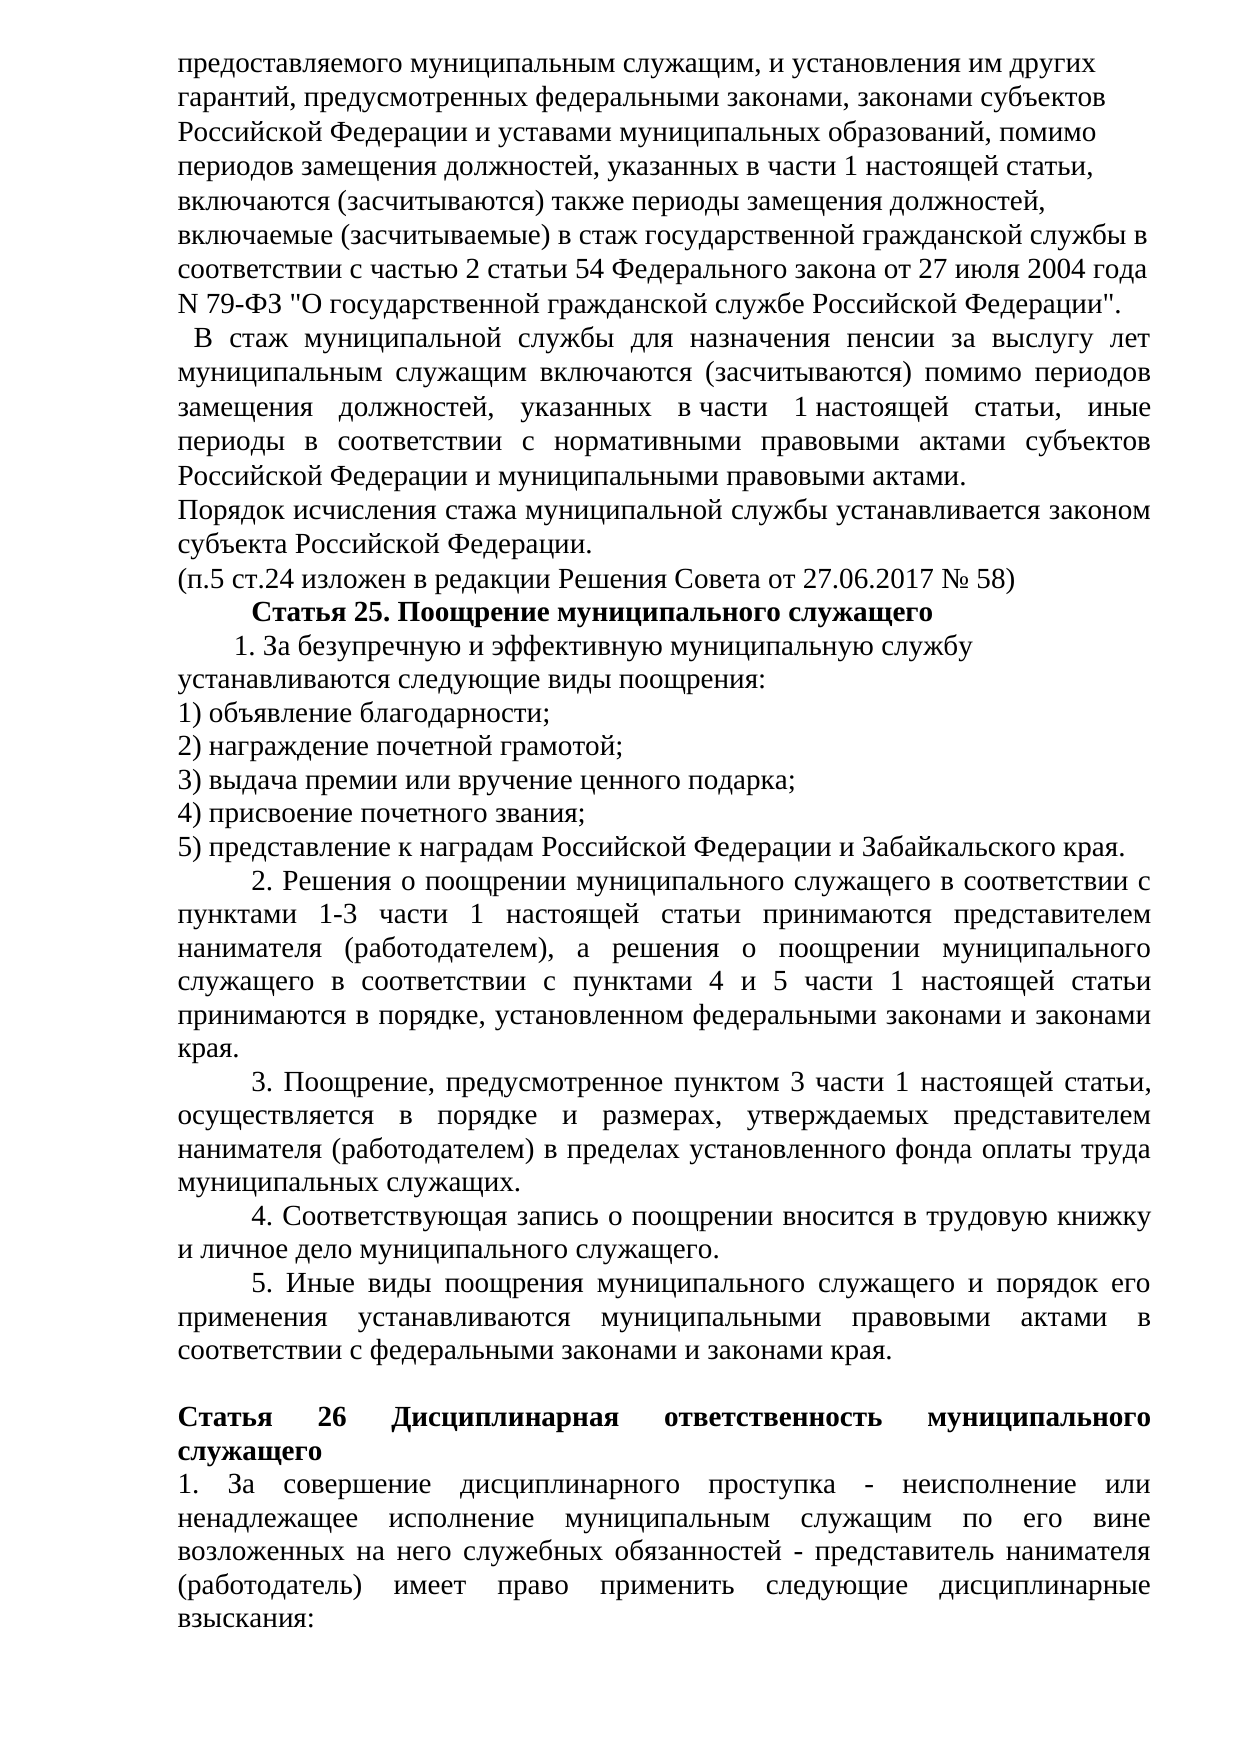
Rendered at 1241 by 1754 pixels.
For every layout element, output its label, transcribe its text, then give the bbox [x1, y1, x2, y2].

text 4. Соответствующая запись о поощрении вносится в трудовую книжку и личное дело муниципального служащего. [177, 1198, 1152, 1265]
text 5) представление к наградам Российской Федерации и Забайкальского края. [177, 829, 1152, 863]
text 1. За безупречную и эффективную муниципальную службу устанавливаются следующие виды поощрения: [177, 628, 1152, 695]
text 2) награждение почетной грамотой; [177, 728, 1152, 762]
text 5. Иные виды поощрения муниципального служащего и порядок его применения устанавливаются муниципальными правовыми актами в соответствии с федеральными законами и законами края. [177, 1265, 1152, 1366]
text 1) объявление благодарности; [177, 695, 1152, 728]
text В стаж муниципальной службы для назначения пенсии за выслугу лет муниципальным служащим включаются (засчитываются) помимо периодов замещения должностей, указанных в части 1 настоящей статьи, иные периоды в соответствии с нормативными правовыми актами субъектов Российской Федерации и муниципальными правовыми актами. [177, 319, 1152, 491]
text 3. Поощрение, предусмотренное пунктом 3 части 1 настоящей статьи, осуществляется в порядке и размерах, утверждаемых представителем нанимателя (работодателем) в пределах установленного фонда оплаты труда муниципальных служащих. [177, 1064, 1152, 1198]
text Статья 26 Дисциплинарная ответственность муниципального служащего [177, 1399, 1152, 1466]
text Порядок исчисления стажа муниципальной службы устанавливается законом субъекта Российской Федерации. [177, 491, 1152, 560]
text (п.5 ст.24 изложен в редакции Решения Совета от 27.06.2017 № 58) [177, 560, 1152, 594]
text 3) выдача премии или вручение ценного подарка; [177, 762, 1152, 796]
text 1. За совершение дисциплинарного проступка - неисполнение или ненадлежащее исполнение муниципальным служащим по его вине возложенных на него служебных обязанностей - представитель нанимателя (работодатель) имеет право применить следующие дисциплинарные взыскания: [177, 1466, 1152, 1634]
text 2. Решения о поощрении муниципального служащего в соответствии с пунктами 1-3 части 1 настоящей статьи принимаются представителем нанимателя (работодателем), а решения о поощрении муниципального служащего в соответствии с пунктами 4 и 5 части 1 настоящей статьи принимаются в порядке, установленном федеральными законами и законами края. [177, 863, 1152, 1064]
text Статья 25. Поощрение муниципального служащего [177, 594, 1152, 628]
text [177, 44, 1152, 319]
text 4) присвоение почетного звания; [177, 796, 1152, 829]
